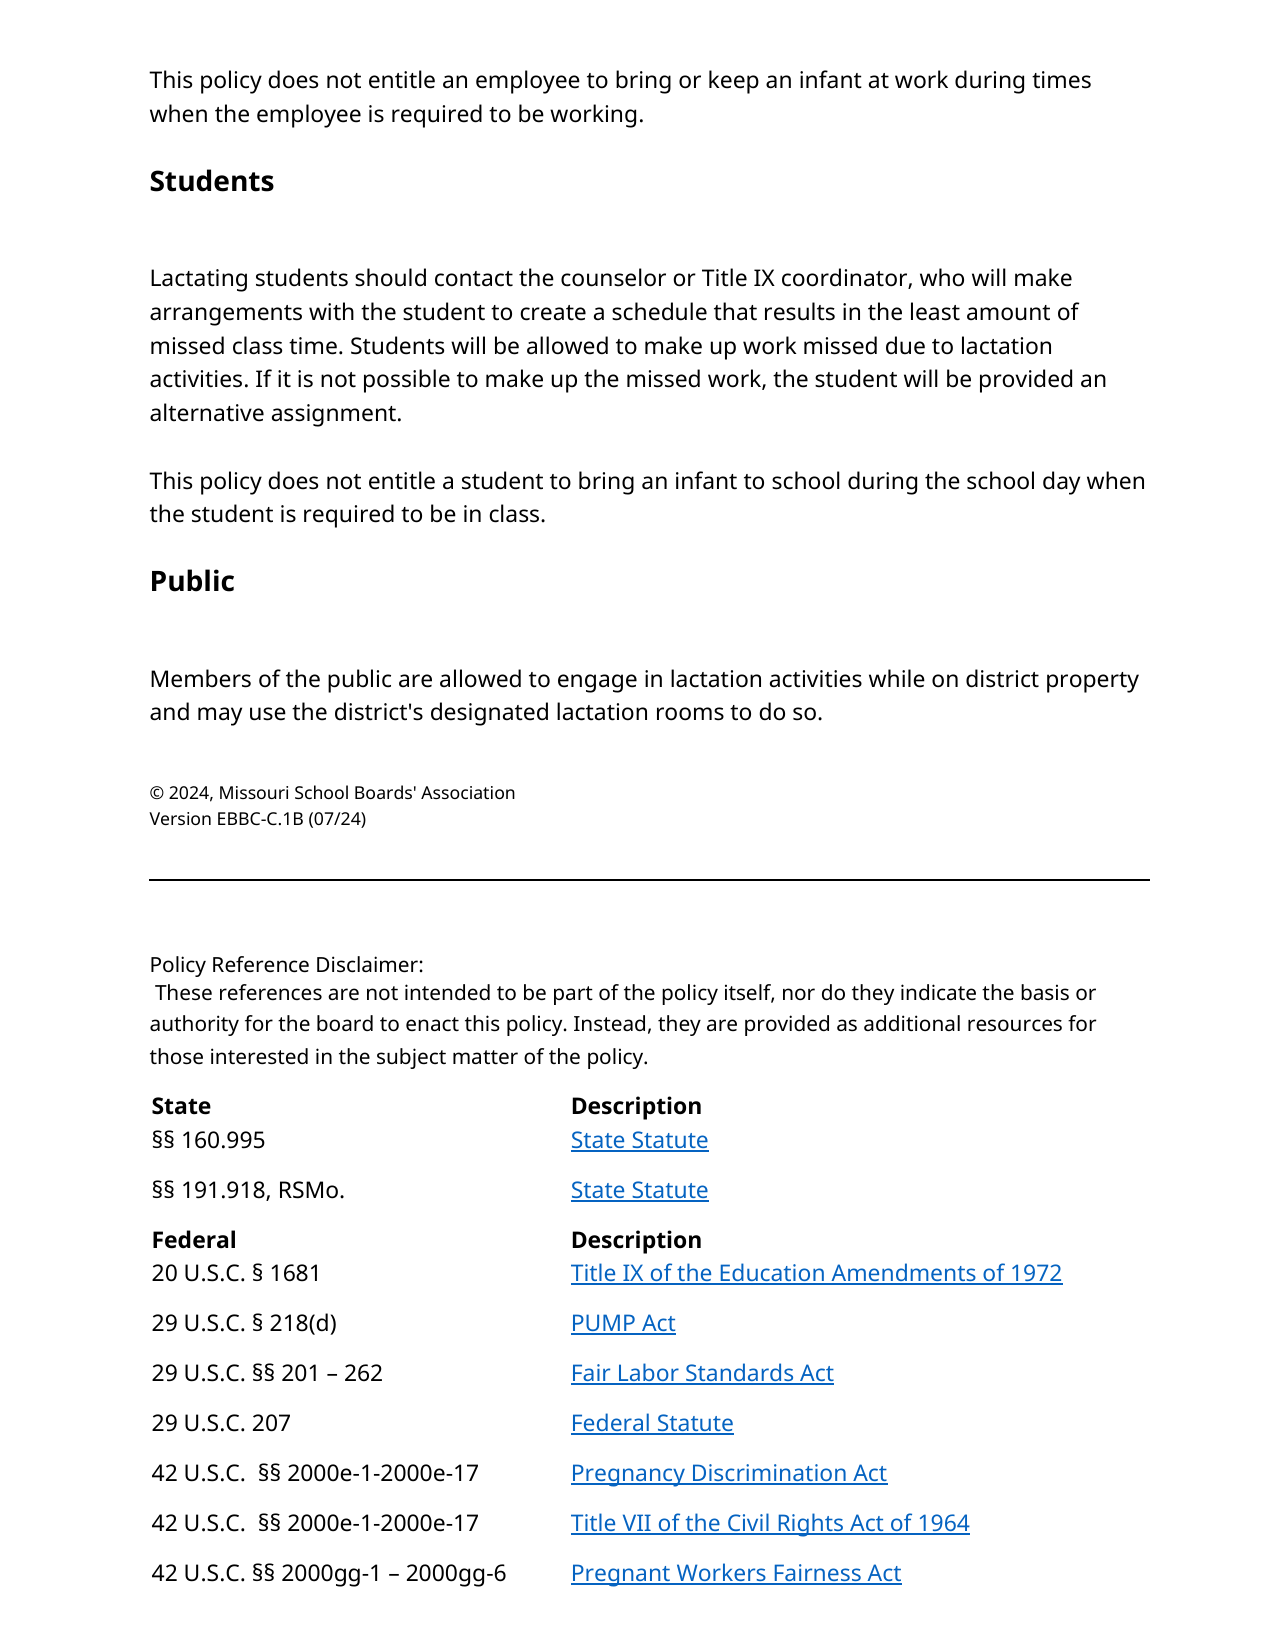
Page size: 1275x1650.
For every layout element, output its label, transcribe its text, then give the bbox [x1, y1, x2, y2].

table_cell §§ 191.918, RSMo. [150, 1174, 569, 1224]
table_cell Federal Statute [570, 1407, 1191, 1457]
table_header Description [570, 1090, 1191, 1124]
table_cell Fair Labor Standards Act [570, 1357, 1191, 1407]
table_cell 29 U.S.C. § 218(d) [150, 1307, 569, 1357]
table_cell Pregnant Workers Fairness Act [570, 1557, 1191, 1607]
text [149, 64, 1150, 129]
text © 2024, Missouri School Boards' Association Version EBBC-C.1B (07/24) [149, 781, 1150, 831]
subtitle Policy Reference Disclaimer: [149, 950, 1150, 978]
table_cell Pregnancy Discrimination Act [570, 1457, 1191, 1507]
table_cell Title IX of the Education Amendments of 1972 [570, 1257, 1191, 1307]
table_cell PUMP Act [570, 1307, 1191, 1357]
table_cell Title VII of the Civil Rights Act of 1964 [570, 1507, 1191, 1557]
table_cell Federal [150, 1224, 569, 1257]
table_cell 20 U.S.C. § 1681 [150, 1257, 569, 1307]
table_cell 29 U.S.C. §§ 201 – 262 [150, 1357, 569, 1407]
subtitle Students [149, 161, 1150, 199]
text These references are not intended to be part of the policy itself, nor do they indicate the basis or authority for the board to enact this policy. Instead, they are provided as additional resources for those interested in the subject matter of the policy. [149, 978, 1150, 1071]
text Lactating students should contact the counselor or Title IX coordinator, who will make arrangements with the student to create a schedule that results in the least amount of missed class time. Students will be allowed to make up work missed due to lactation activities. If it is not possible to make up the missed work, the student will be provided an alternative assignment. This policy does not entitle a student to bring an infant to school during the school day when the student is required to be in class. [149, 228, 1150, 530]
table_cell §§ 160.995 [150, 1124, 569, 1174]
text Members of the public are allowed to engage in lactation activities while on district property and may use the district's designated lactation rooms to do so. [149, 629, 1150, 761]
table_cell State Statute [570, 1174, 1191, 1224]
table_cell 42 U.S.C. §§ 2000e-1-2000e-17 [150, 1457, 569, 1507]
table_cell 29 U.S.C. 207 [150, 1407, 569, 1457]
subtitle Public [149, 561, 1150, 600]
table_header State [150, 1090, 569, 1124]
table_cell Description [570, 1224, 1191, 1257]
table_cell State Statute [570, 1124, 1191, 1174]
table_cell 42 U.S.C. §§ 2000e-1-2000e-17 [150, 1507, 569, 1557]
table_cell 42 U.S.C. §§ 2000gg-1 – 2000gg-6 [150, 1557, 569, 1607]
